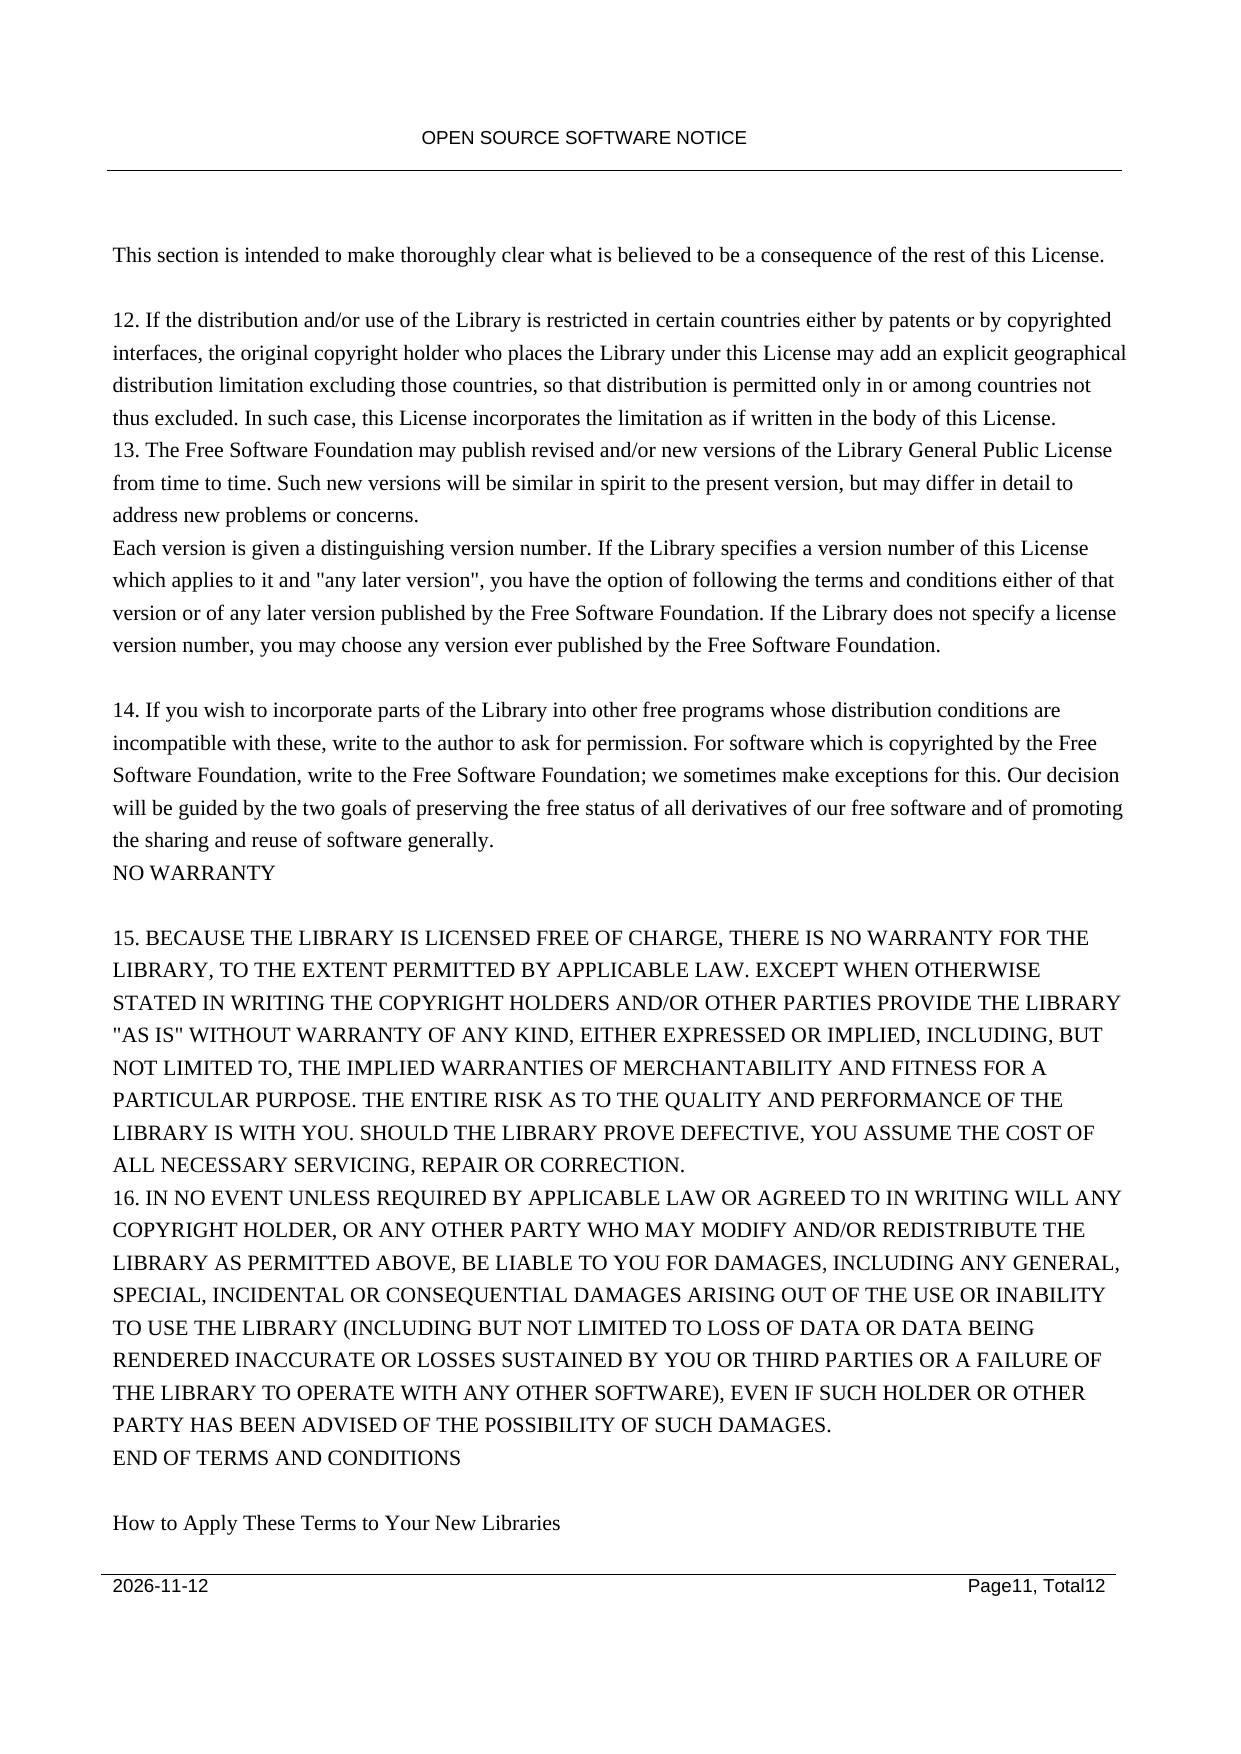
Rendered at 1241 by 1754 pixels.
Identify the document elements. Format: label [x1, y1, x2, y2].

text [112, 206, 1128, 1539]
